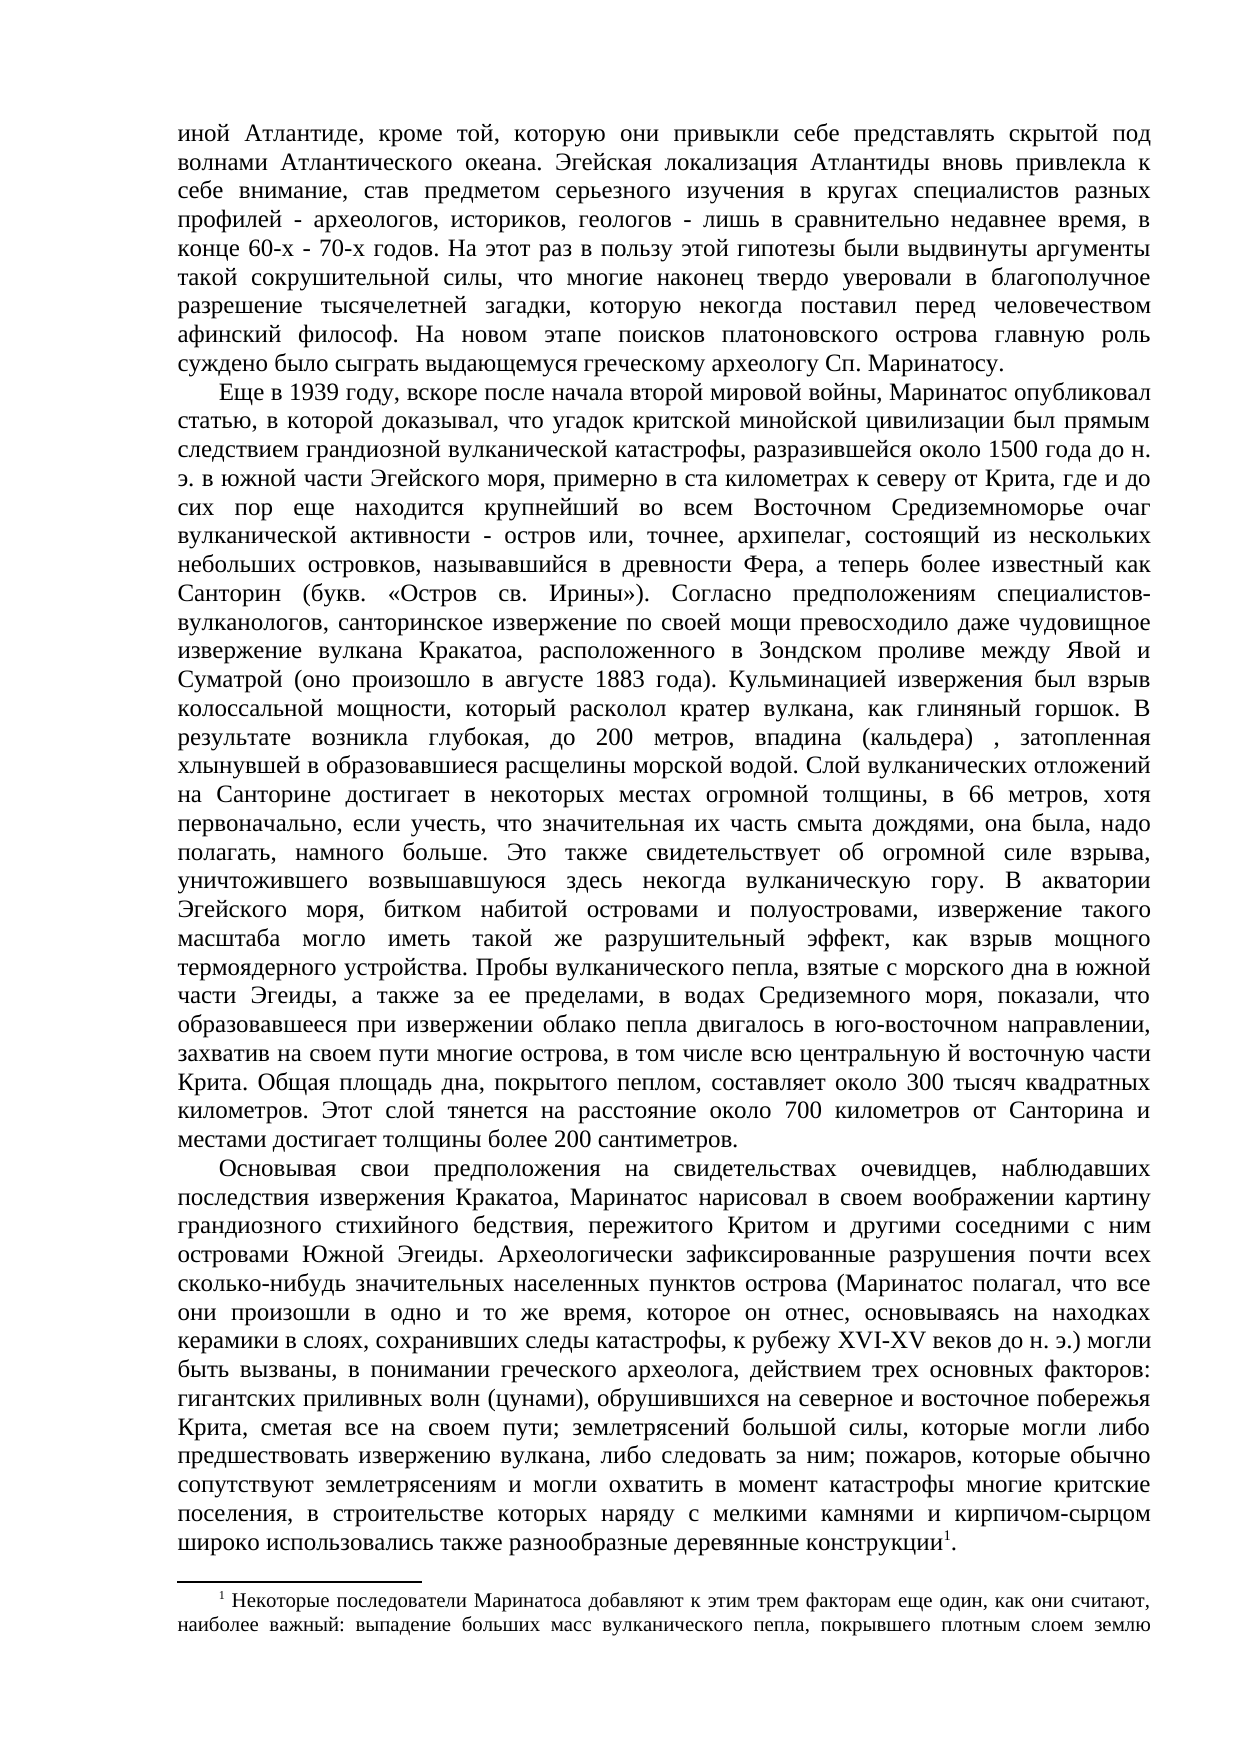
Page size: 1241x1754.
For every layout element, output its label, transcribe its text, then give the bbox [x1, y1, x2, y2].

text Основывая свои предположения на свидетельствах очевидцев, наблюдавших последствия извержения Кракатоа, Маринатос нарисовал в своем воображении картину грандиозного стихийного бедствия, пережитого Критом и другими соседними с ним островами Южной Эгеиды. Археологически зафиксированные разрушения почти всех сколько-нибудь значительных населенных пунктов острова (Маринатос полагал, что все они произошли в одно и то же время, которое он отнес, основываясь на находках керамики в слоях, сохранивших следы катастрофы, к рубежу XVI-XV веков до н. э.) могли быть вызваны, в понимании греческого археолога, действием трех основных факторов: гигантских приливных волн (цунами), обрушившихся на северное и восточное побережья Крита, сметая все на своем пути; землетрясений большой силы, которые могли либо предшествовать извержению вулкана, либо следовать за ним; пожаров, которые обычно сопутствуют землетрясениям и могли охватить в момент катастрофы многие критские поселения, в строительстве которых наряду с мелкими камнями и кирпичом-сырцом широко использовались также разнообразные деревянные конструкции. [177, 1153, 1152, 1556]
text Еще в 1939 году, вскоре после начала второй мировой войны, Маринатос опубликовал статью, в которой доказывал, что угадок критской минойской цивилизации был прямым следствием грандиозной вулканической катастрофы, разразившейся около 1500 года до н. э. в южной части Эгейского моря, примерно в ста километрах к северу от Крита, где и до сих пор еще находится крупнейший во всем Восточном Средиземноморье очаг вулканической активности - остров или, точнее, архипелаг, состоящий из нескольких небольших островков, называвшийся в древности Фера, а теперь более известный как Санторин (букв. «Остров св. Ирины»). Согласно предположениям специалистов-вулканологов, санторинское извержение по своей мощи превосходило даже чудовищное извержение вулкана Кракатоа, расположенного в Зондском проливе между Явой и Суматрой (оно произошло в августе 1883 года). Кульминацией извержения был взрыв колоссальной мощности, который расколол кратер вулкана, как глиняный горшок. В результате возникла глубокая, до 200 метров, впадина (кальдера) , затопленная хлынувшей в образовавшиеся расщелины морской водой. Слой вулканических отложений на Санторине достигает в некоторых местах огромной толщины, в 66 метров, хотя первоначально, если учесть, что значительная их часть смыта дождями, она была, надо полагать, намного больше. Это также свидетельствует об огромной силе взрыва, уничтожившего возвышавшуюся здесь некогда вулканическую гору. В акватории Эгейского моря, битком набитой островами и полуостровами, извержение такого масштаба могло иметь такой же разрушительный эффект, как взрыв мощного термоядерного устройства. Пробы вулканического пепла, взятые с морского дна в южной части Эгеиды, а также за ее пределами, в водах Средиземного моря, показали, что образовавшееся при извержении облако пепла двигалось в юго-восточном направлении, захватив на своем пути многие острова, в том числе всю центральную й восточную части Крита. Общая площадь дна, покрытого пеплом, составляет около 300 тысяч квадратных километров. Этот слой тянется на расстояние около 700 километров от Санторина и местами достигает толщины более 200 сантиметров. [177, 377, 1152, 1153]
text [177, 118, 1152, 377]
